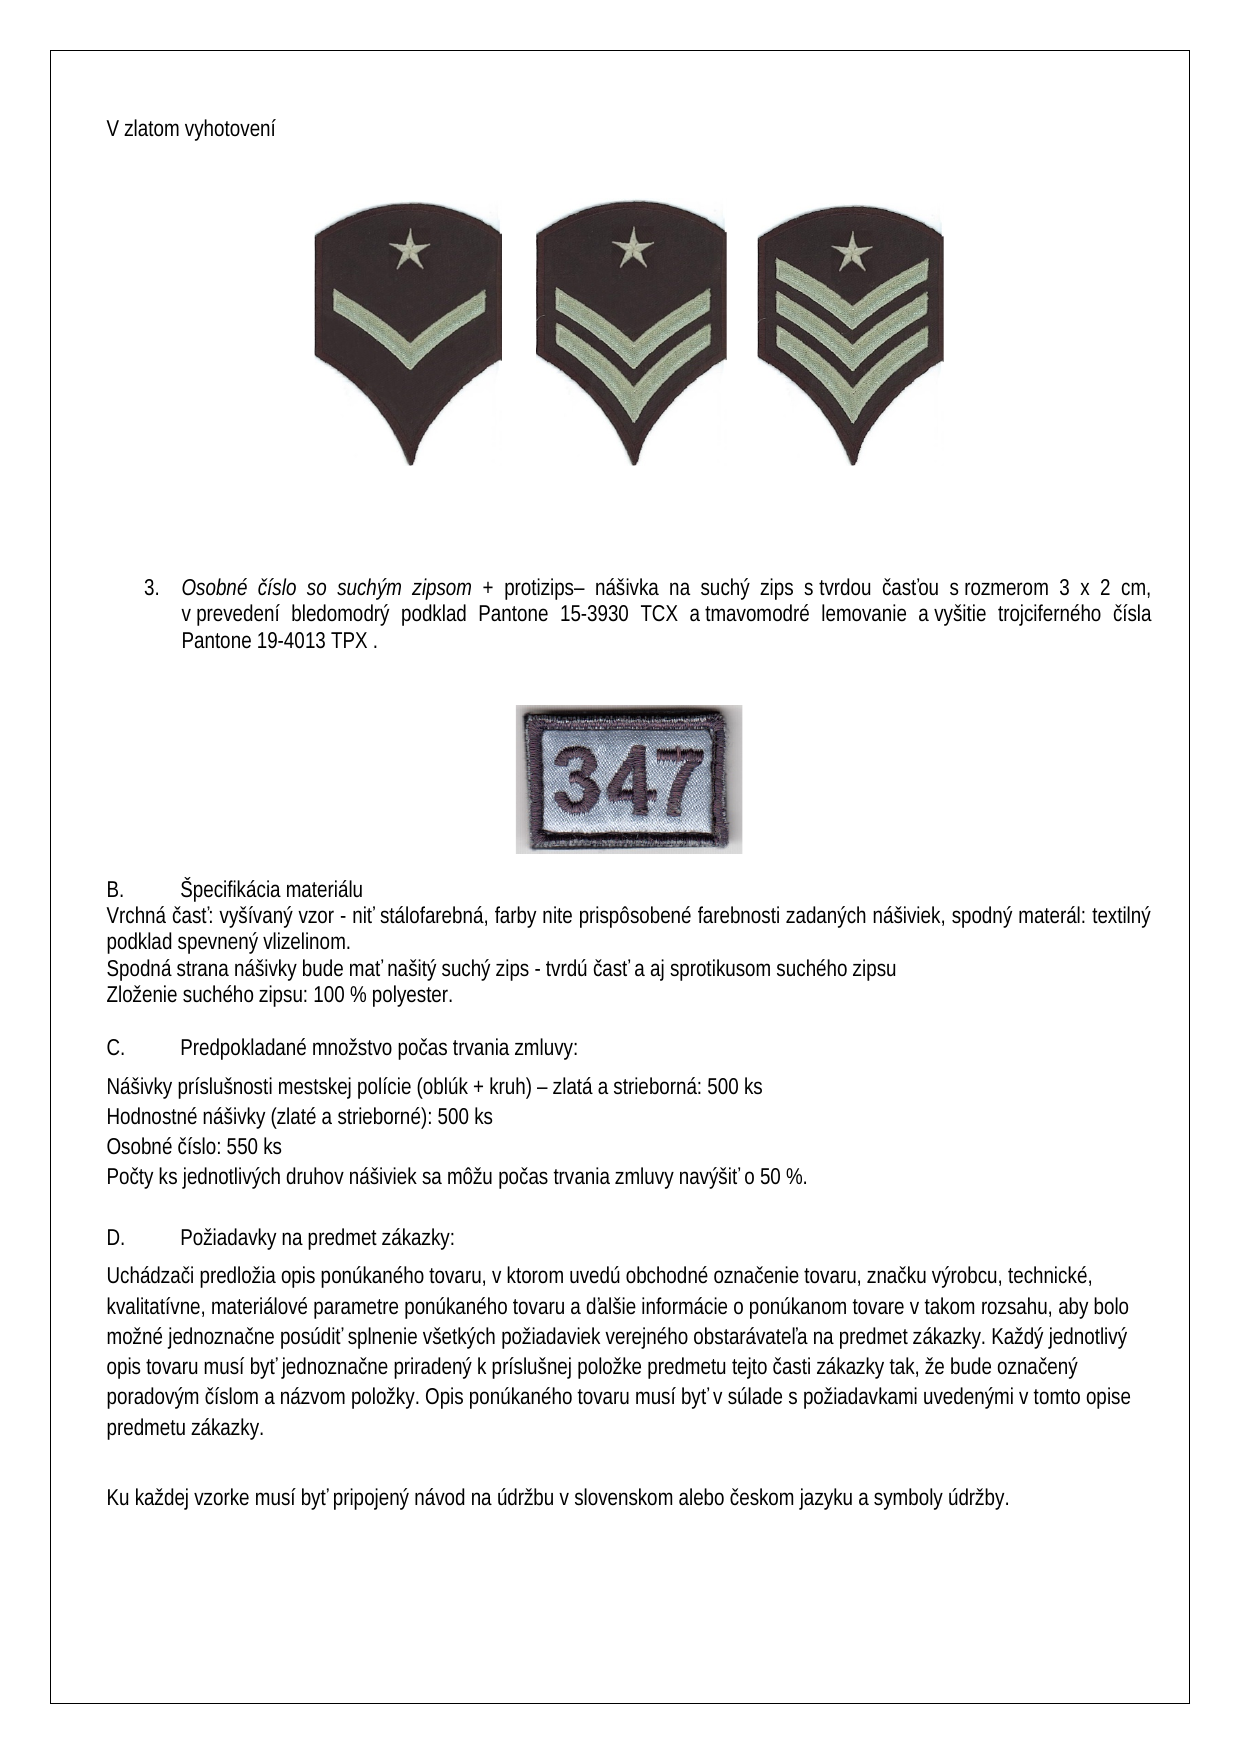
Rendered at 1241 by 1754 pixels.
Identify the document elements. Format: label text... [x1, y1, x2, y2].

text Ku každej vzorke musí byť pripojený návod na údržbu v slovenskom alebo českom jazyku a symboly údržby. [106, 1484, 1152, 1511]
list Osobné číslo so suchým zipsom + protizips– nášivka na suchý zips s tvrdou časťou s rozmerom 3 x 2 cm, v prevedení bledomodrý podklad Pantone 15-3930 TCX a tmavomodré lemovanie a vyšitie trojciferného čísla Pantone 19-4013 TPX . [144, 574, 1152, 653]
picture [757, 203, 944, 466]
picture [515, 705, 743, 854]
text Hodnostné nášivky (zlaté a strieborné): 500 ks [106, 1103, 1152, 1129]
text C. Predpokladané množstvo počas trvania zmluvy: [106, 1034, 1152, 1060]
text Spodná strana nášivky bude mať našitý suchý zips - tvrdú časť a aj sprotikusom suchého zipsu [106, 955, 1152, 981]
picture [314, 200, 502, 466]
text V zlatom vyhotovení [106, 115, 1152, 141]
text Vrchná časť: vyšívaný vzor - niť stálofarebná, farby nite prispôsobené farebnosti zadaných nášiviek, spodný materál: textilný podklad spevnený vlizelinom. [106, 902, 1152, 955]
text Nášivky príslušnosti mestskej polície (oblúk + kruh) – zlatá a strieborná: 500 ks [106, 1073, 1152, 1099]
text Počty ks jednotlivých druhov nášiviek sa môžu počas trvania zmluvy navýšiť o 50 %. [106, 1163, 1152, 1189]
picture [536, 198, 727, 466]
text B. Špecifikácia materiálu [106, 876, 1152, 902]
text D. Požiadavky na predmet zákazky: [106, 1224, 1152, 1250]
text Osobné číslo: 550 ks [106, 1133, 1152, 1159]
text Uchádzači predložia opis ponúkaného tovaru, v ktorom uvedú obchodné označenie tovaru, značku výrobcu, technické, kvalitatívne, materiálové parametre ponúkaného tovaru a ďalšie informácie o ponúkanom tovare v takom rozsahu, aby bolo možné jednoznačne posúdiť splnenie všetkých požiadaviek verejného obstarávateľa na predmet zákazky. Každý jednotlivý opis tovaru musí byť jednoznačne priradený k príslušnej položke predmetu tejto časti zákazky tak, že bude označený poradovým číslom a názvom položky. Opis ponúkaného tovaru musí byť v súlade s požiadavkami uvedenými v tomto opise predmetu zákazky. [106, 1262, 1152, 1479]
text Zloženie suchého zipsu: 100 % polyester. [106, 981, 1152, 1007]
